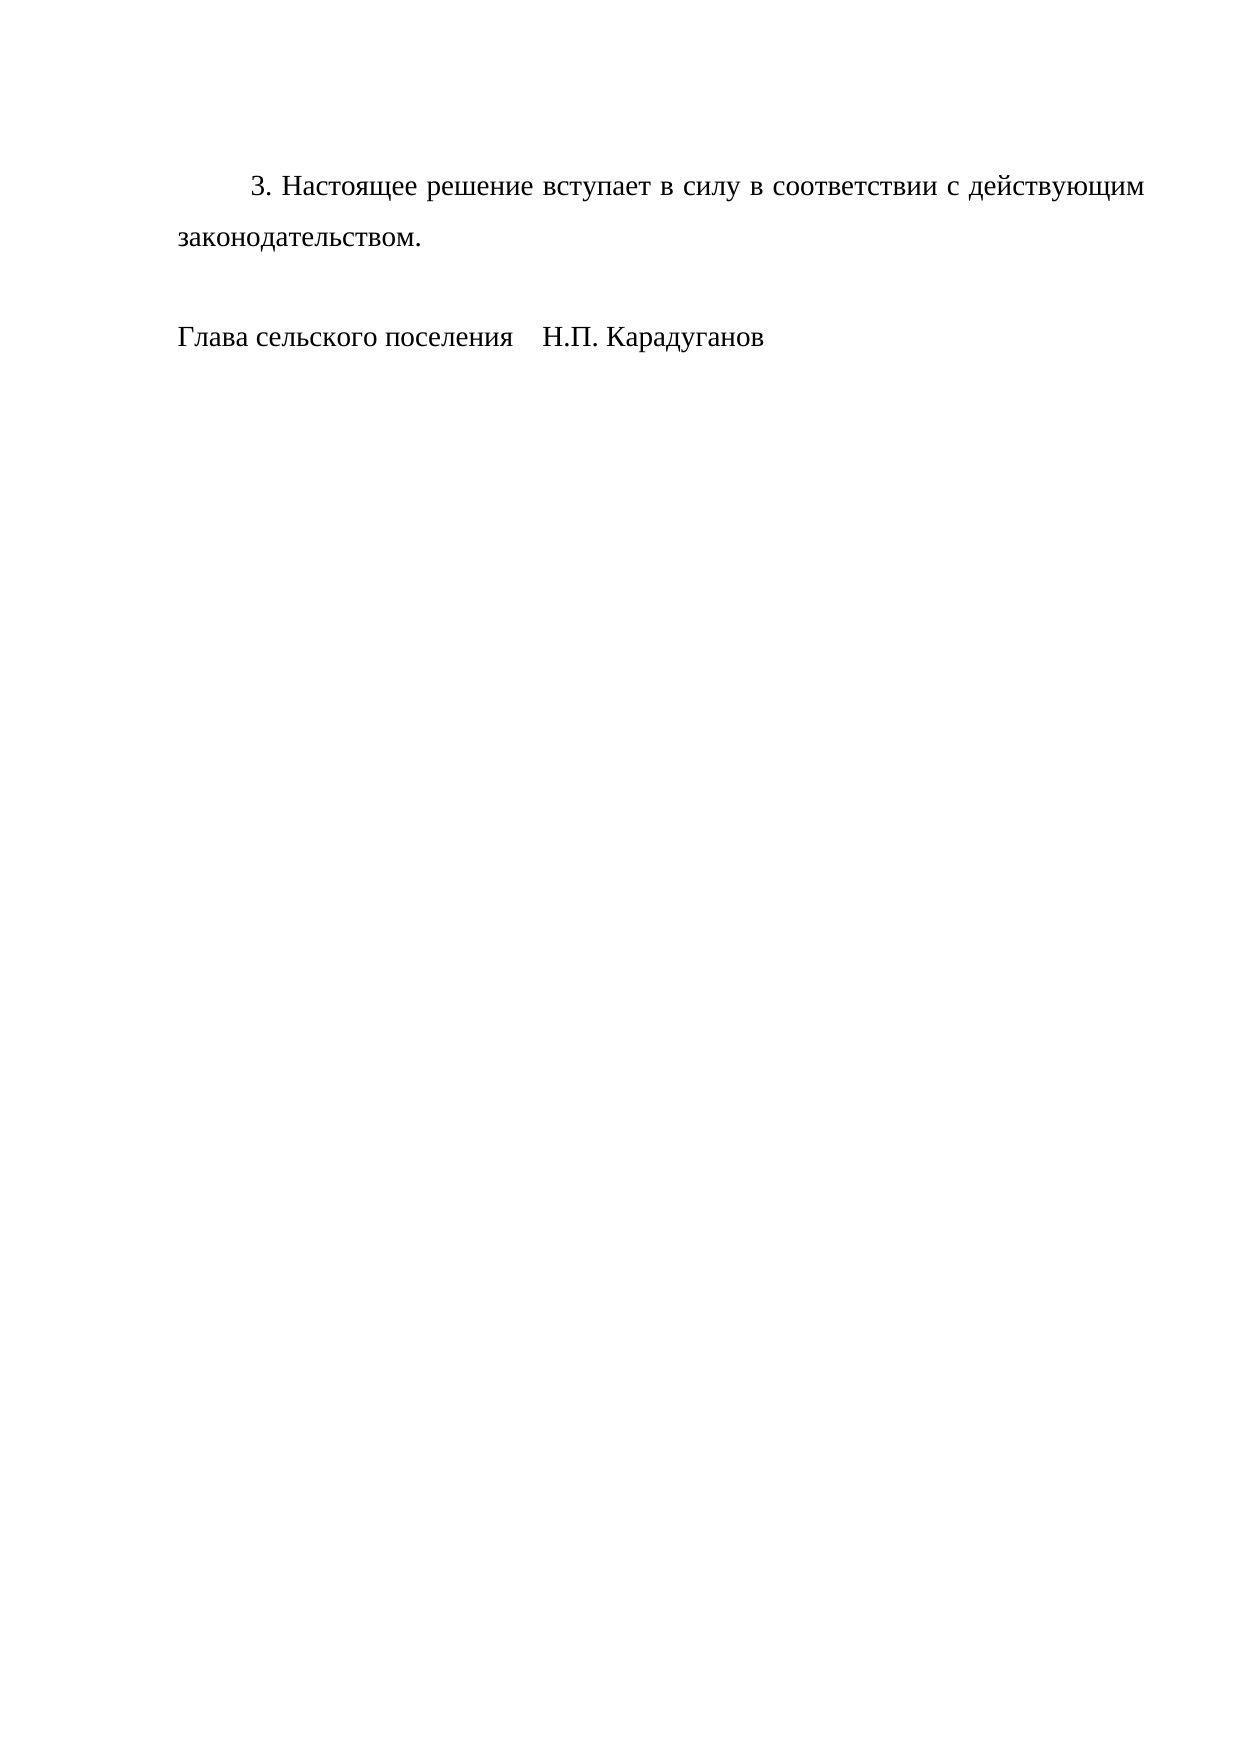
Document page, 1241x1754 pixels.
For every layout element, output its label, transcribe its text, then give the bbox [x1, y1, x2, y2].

text 3. Настоящее решение вступает в силу в соответствии с действующим законодательством. [177, 168, 1146, 252]
text Глава сельского поселения Н.П. Карадуганов [177, 319, 1146, 353]
